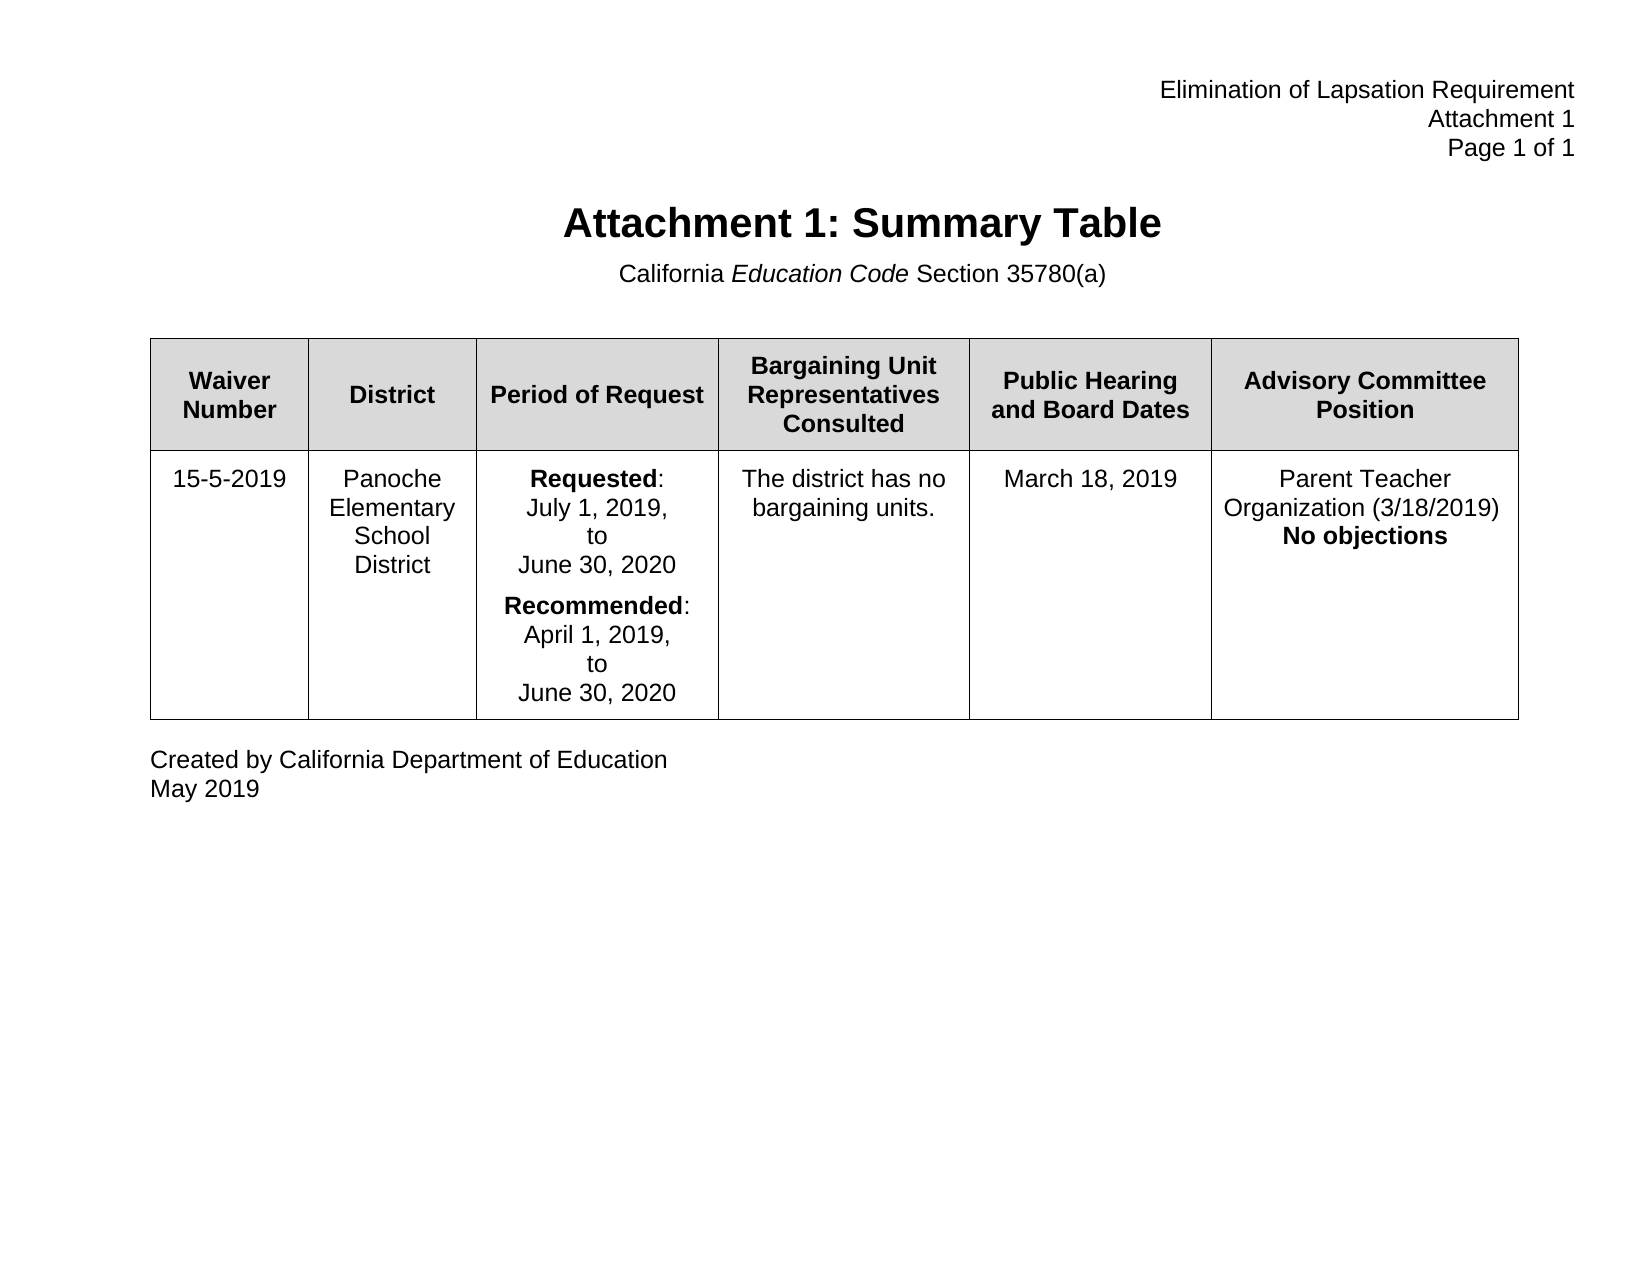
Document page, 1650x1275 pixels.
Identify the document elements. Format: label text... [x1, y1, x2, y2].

table_cell Panoche Elementary School District [309, 451, 476, 719]
table_header District [309, 339, 476, 450]
table_cell 15-5-2019 [151, 451, 308, 719]
table_header Public Hearing and Board Dates [970, 339, 1211, 450]
table_cell The district has no bargaining units. [719, 451, 969, 719]
subtitle Attachment 1: Summary Table [150, 199, 1575, 247]
table_header Waiver Number [151, 339, 308, 450]
table_cell Parent Teacher Organization (3/18/2019) No objections [1212, 451, 1518, 719]
table_header Period of Request [477, 339, 718, 450]
table_cell March 18, 2019 [970, 451, 1211, 719]
text California Education Code Section 35780(a) [150, 259, 1575, 288]
table_header Advisory Committee Position [1212, 339, 1518, 450]
text Created by California Department of Education May 2019 [150, 745, 1575, 802]
table_cell Requested: July 1, 2019, to June 30, 2020 Recommended: April 1, 2019, to June 30, 2020 [477, 451, 718, 719]
table_header Bargaining Unit Representatives Consulted [719, 339, 969, 450]
